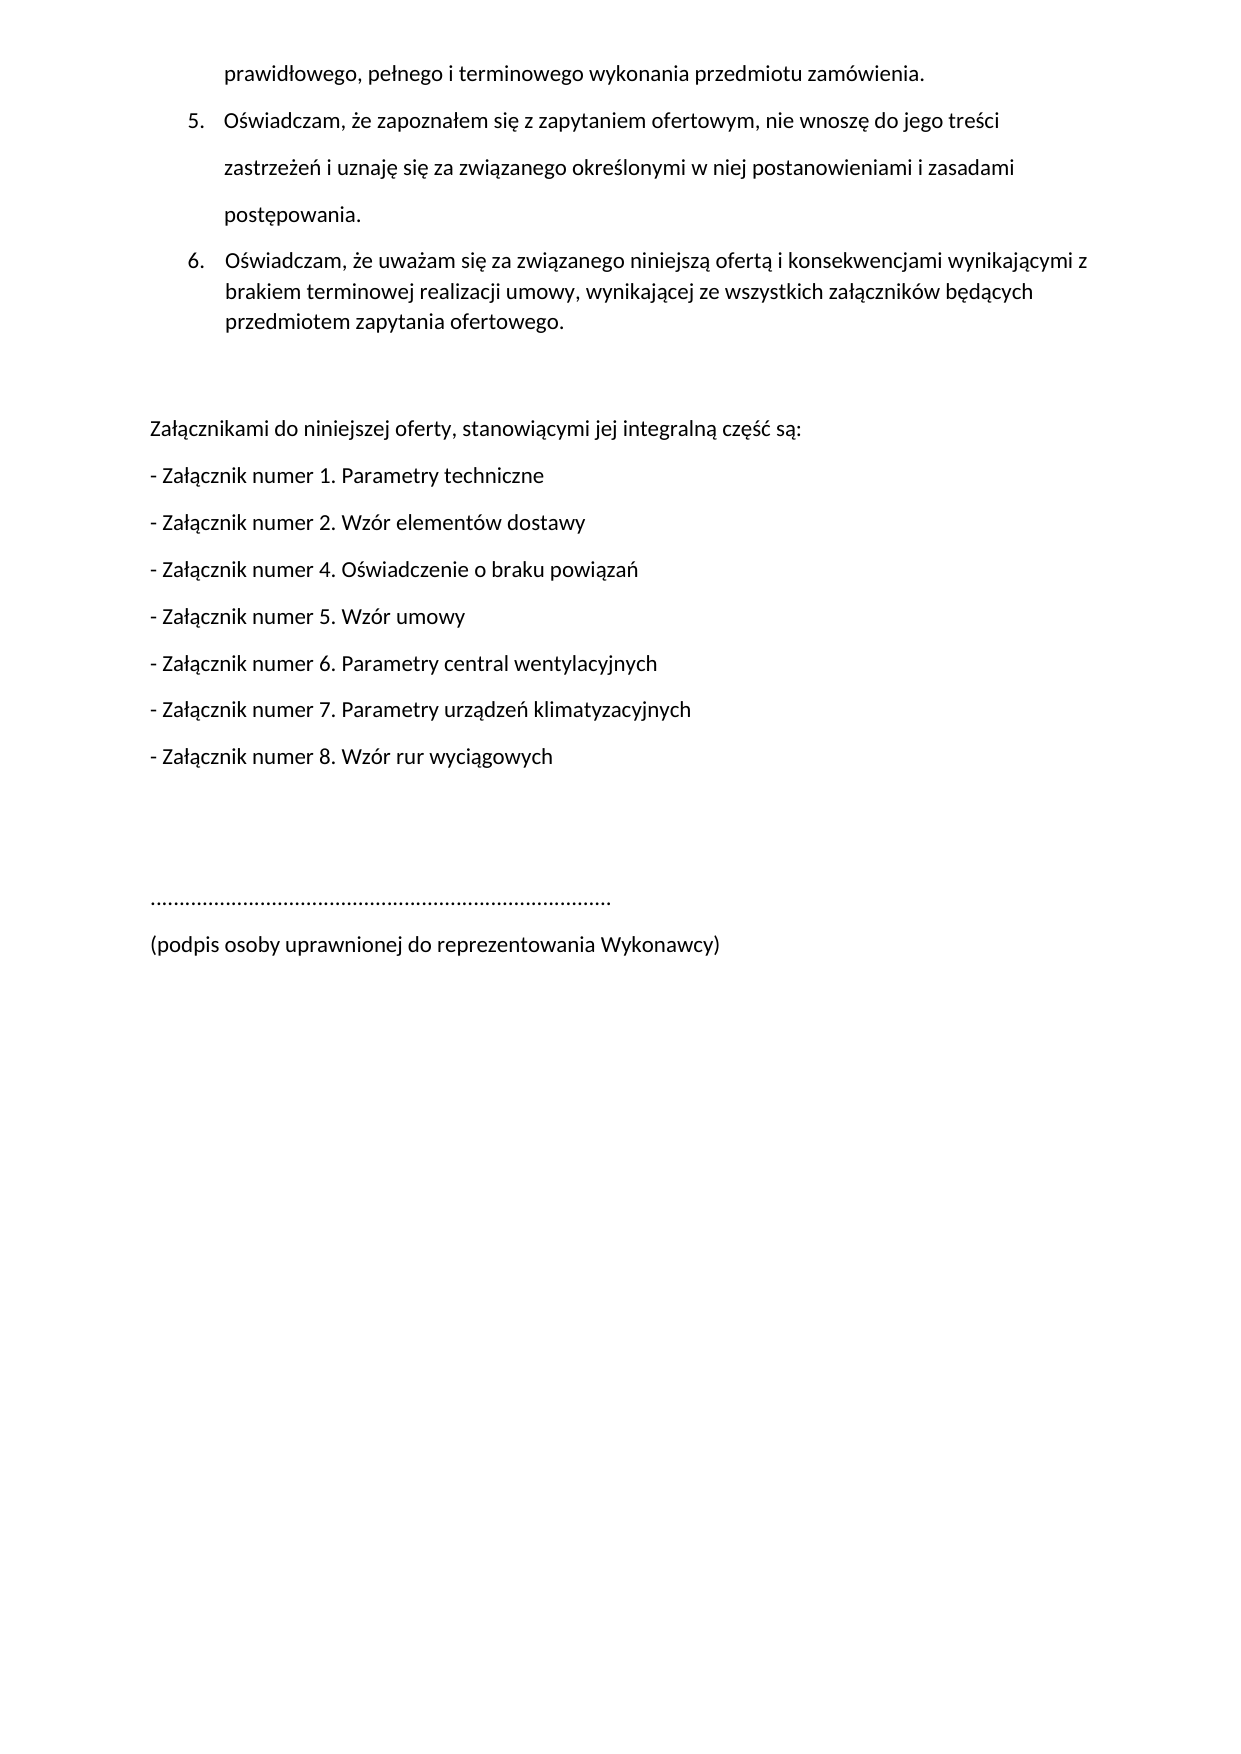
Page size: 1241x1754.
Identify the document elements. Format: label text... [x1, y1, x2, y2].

text - Załącznik numer 4. Oświadczenie o braku powiązań [150, 555, 1090, 583]
text - Załącznik numer 2. Wzór elementów dostawy [150, 508, 1090, 536]
text postępowania. [150, 200, 1090, 228]
text - Załącznik numer 8. Wzór rur wyciągowych [150, 742, 1090, 771]
list Oświadczam, że zapoznałem się z zapytaniem ofertowym, nie wnoszę do jego treści [150, 106, 1090, 134]
text Załącznikami do niniejszej oferty, stanowiącymi jej integralną część są: [150, 414, 1090, 442]
text ................................................................................ [150, 883, 1090, 911]
text (podpis osoby uprawnionej do reprezentowania Wykonawcy) [150, 930, 1090, 958]
text - Załącznik numer 7. Parametry urządzeń klimatyzacyjnych [150, 696, 1090, 724]
text - Załącznik numer 5. Wzór umowy [150, 602, 1090, 630]
list Oświadczam, że uważam się za związanego niniejszą ofertą i konsekwencjami wynikającymi z brakiem terminowej realizacji umowy, wynikającej ze wszystkich załączników będących przedmiotem zapytania ofertowego. [187, 247, 1090, 335]
text prawidłowego, pełnego i terminowego wykonania przedmiotu zamówienia. [150, 59, 1090, 87]
text - Załącznik numer 6. Parametry central wentylacyjnych [150, 649, 1090, 677]
text - Załącznik numer 1. Parametry techniczne [150, 461, 1090, 489]
text zastrzeżeń i uznaję się za związanego określonymi w niej postanowieniami i zasadami [150, 153, 1090, 181]
